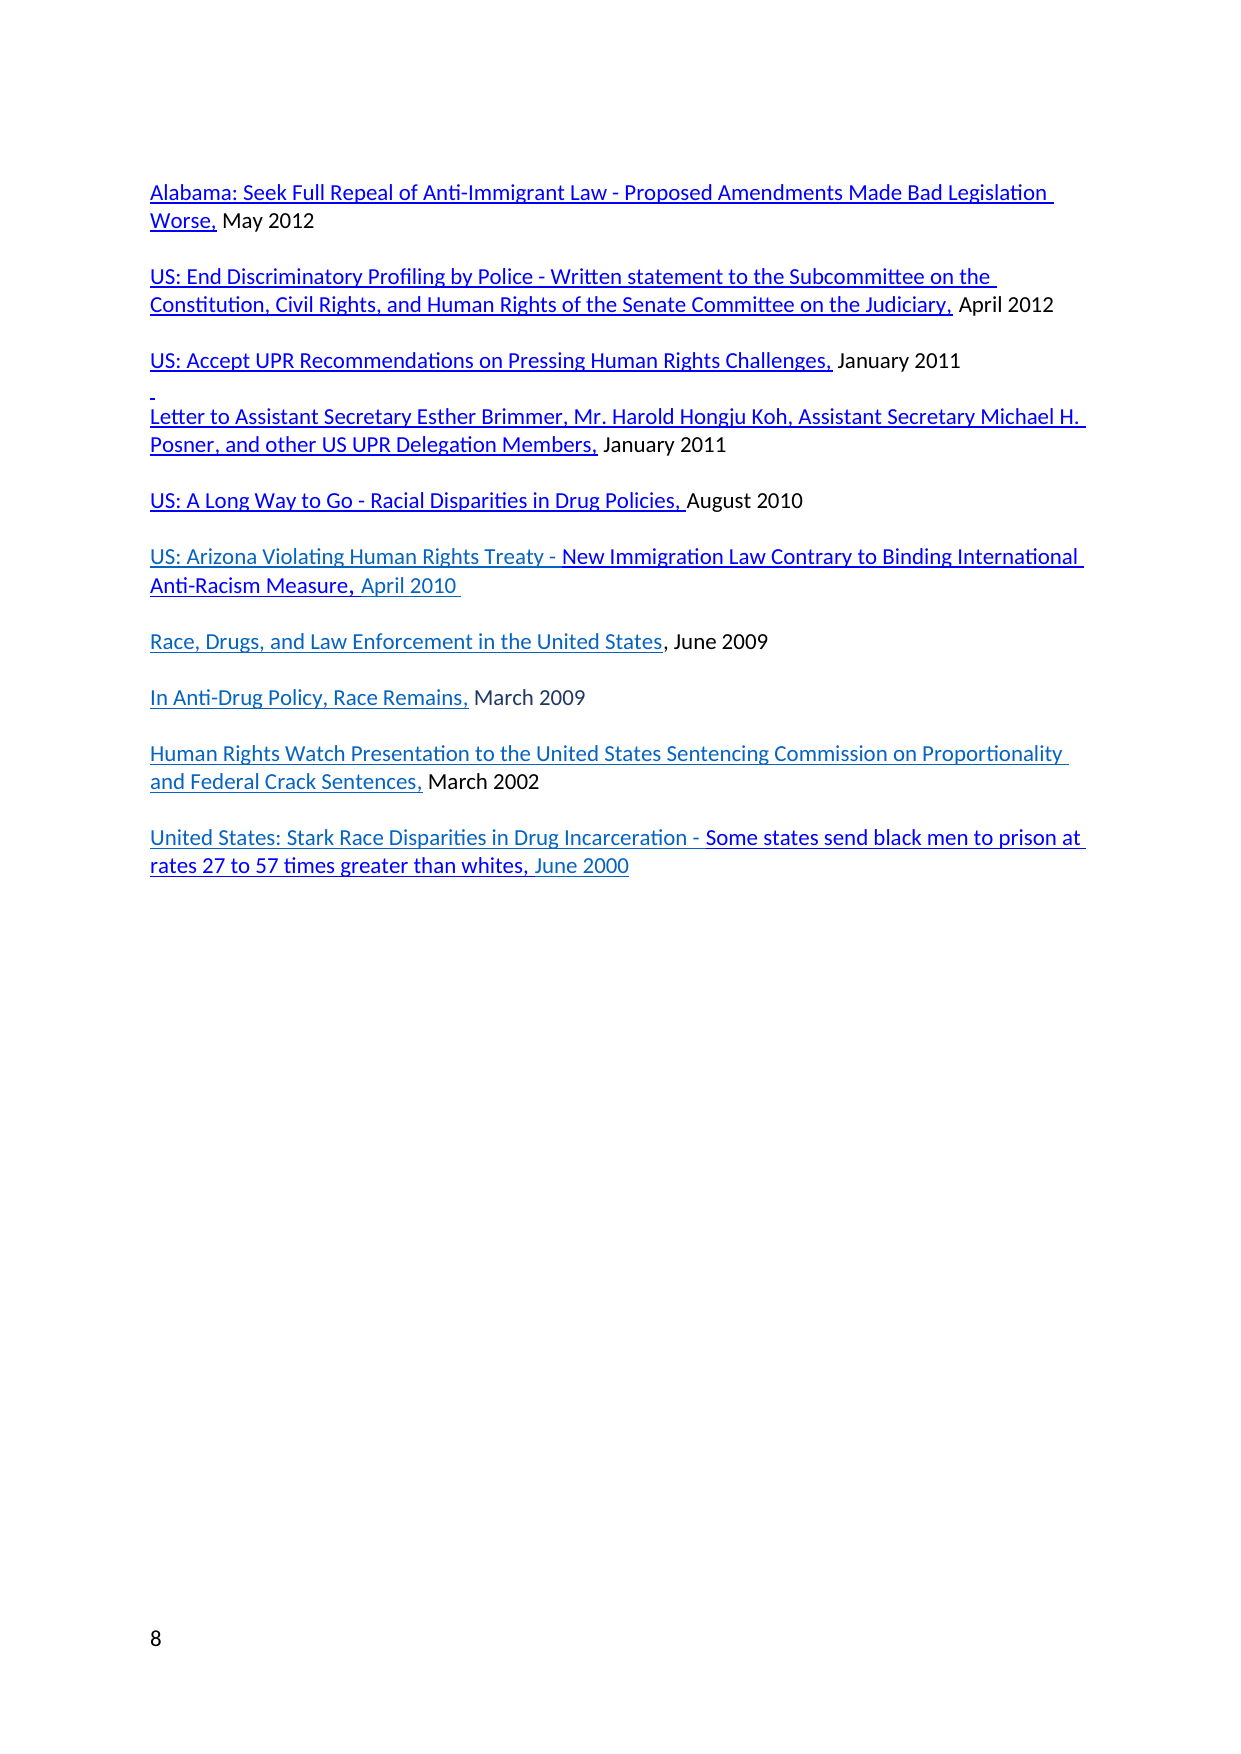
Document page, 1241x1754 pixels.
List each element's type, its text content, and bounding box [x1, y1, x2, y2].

text United States: Stark Race Disparities in Drug Incarceration - Some states send black men to prison at rates 27 to 57 times greater than whites, June 2000 [150, 823, 1090, 879]
text Race, Drugs, and Law Enforcement in the United States, June 2009 [150, 627, 1090, 655]
text US: End Discriminatory Profiling by Police - Written statement to the Subcommittee on the Constitution, Civil Rights, and Human Rights of the Senate Committee on the Judiciary, April 2012 [150, 262, 1090, 318]
text Alabama: Seek Full Repeal of Anti-Immigrant Law - Proposed Amendments Made Bad Legislation Worse, May 2012 [150, 178, 1090, 234]
text Letter to Assistant Secretary Esther Brimmer, Mr. Harold Hongju Koh, Assistant Secretary Michael H. Posner, and other US UPR Delegation Members, January 2011 [150, 402, 1090, 458]
subtitle In Anti-Drug Policy, Race Remains, March 2009 [150, 683, 1090, 711]
text US: Arizona Violating Human Rights Treaty - New Immigration Law Contrary to Binding International Anti-Racism Measure, April 2010 [150, 542, 1090, 599]
text US: A Long Way to Go - Racial Disparities in Drug Policies, August 2010 [150, 486, 1090, 514]
text US: Accept UPR Recommendations on Pressing Human Rights Challenges, January 2011 [150, 346, 1090, 374]
text Human Rights Watch Presentation to the United States Sentencing Commission on Proportionality and Federal Crack Sentences, March 2002 [150, 739, 1090, 796]
